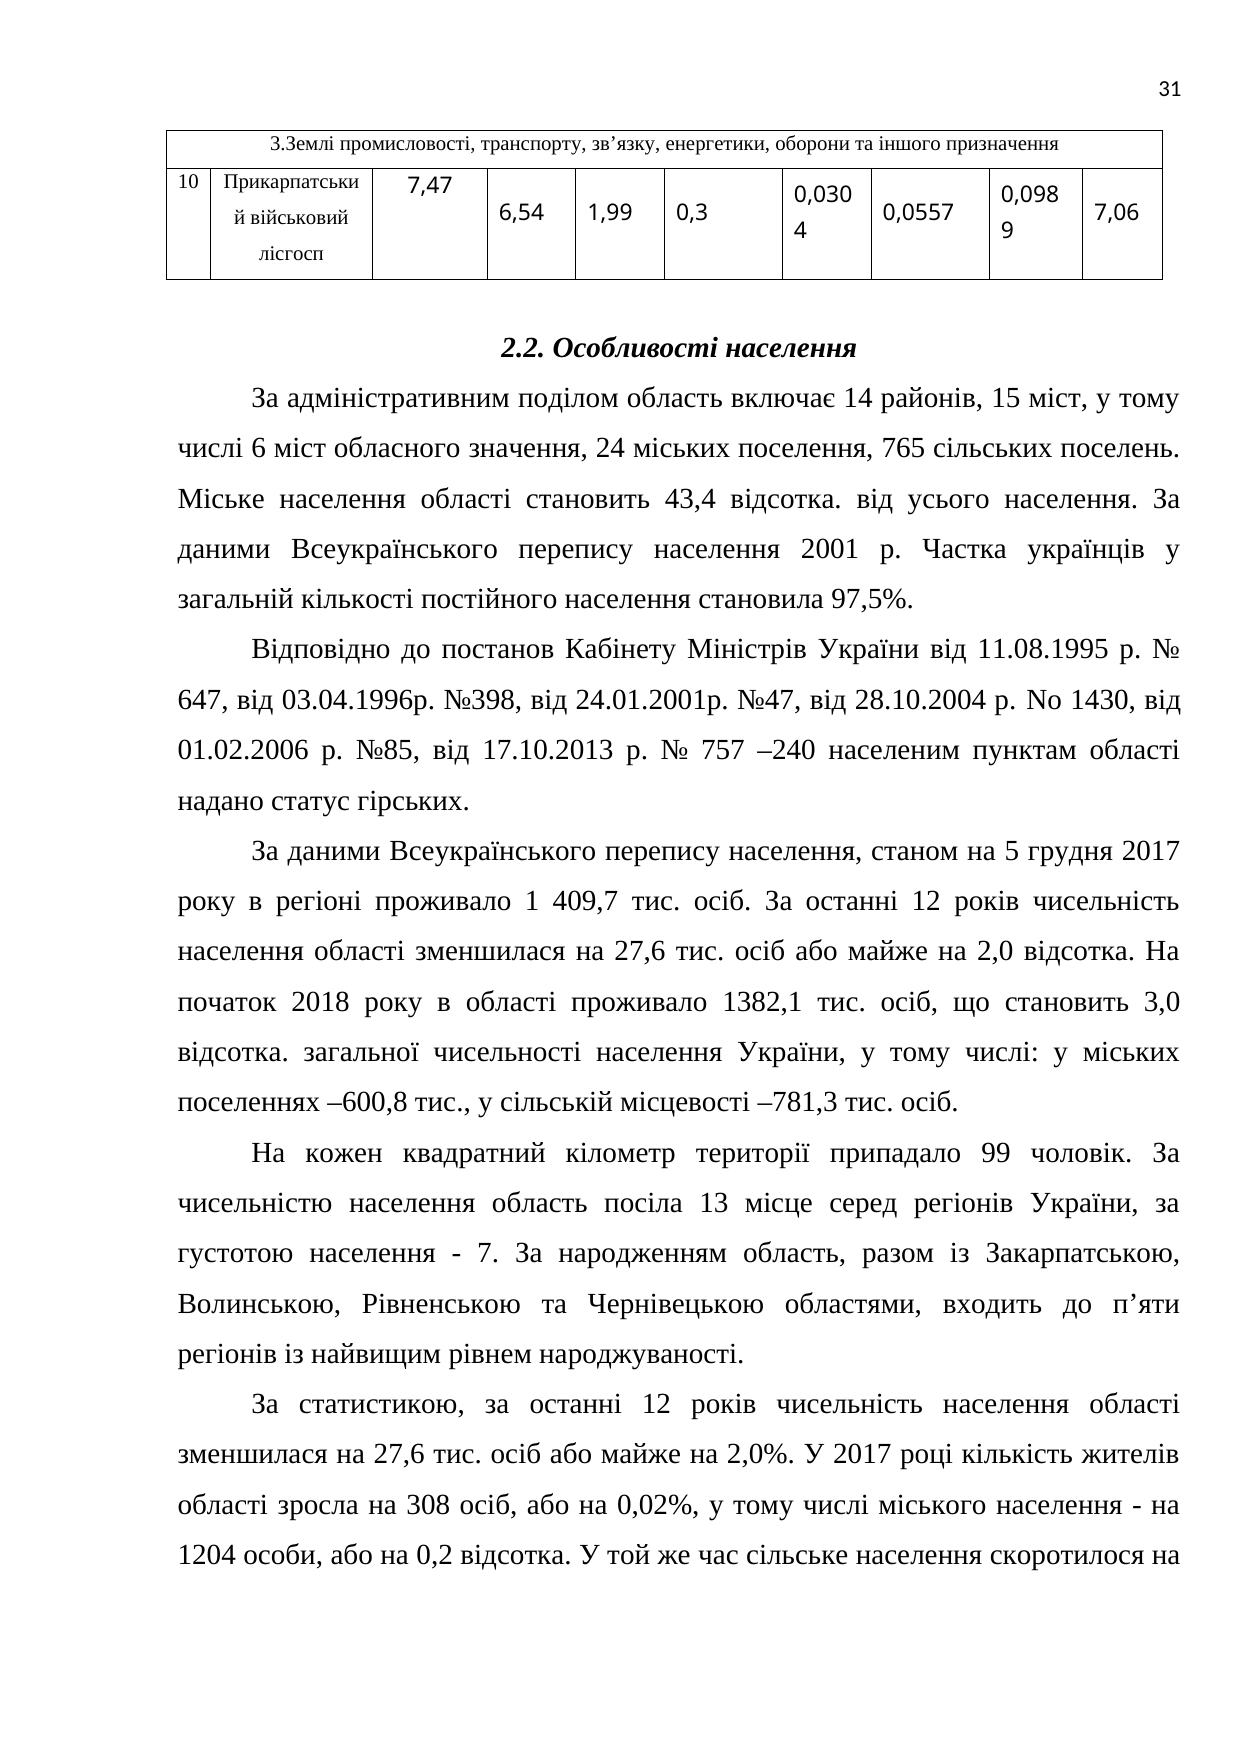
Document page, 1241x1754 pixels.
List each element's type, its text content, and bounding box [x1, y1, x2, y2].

table_cell 6,54 [488, 169, 575, 278]
table_cell 0,0557 [872, 169, 989, 278]
table_cell 7,47 [373, 169, 487, 278]
text 2.2. Особливості населення [177, 330, 1181, 363]
text Відповідно до постанов Кабінету Міністрів України від 11.08.1995 р. № 647, від 03.04.1996р. №398, від 24.01.2001р. №47, від 28.10.2004 р. No 1430, від 01.02.2006 р. №85, від 17.10.2013 р. № 757 –240 населеним пунктам області надано статус гірських. [177, 632, 1181, 816]
table_cell 10 [167, 169, 210, 278]
table_cell 7,06 [1083, 169, 1162, 278]
text За даними Всеукраїнського перепису населення, станом на 5 грудня 2017 року в регіоні проживало 1 409,7 тис. осіб. За останні 12 років чисельність населення області зменшилася на 27,6 тис. осіб або майже на 2,0 відсотка. На початок 2018 року в області проживало 1382,1 тис. осіб, що становить 3,0 відсотка. загальної чисельності населення України, у тому числі: у міських поселеннях –600,8 тис., у сільській місцевості –781,3 тис. осіб. [177, 833, 1181, 1118]
table_cell 1,99 [576, 169, 664, 278]
table_cell 0,0989 [990, 169, 1082, 278]
table_cell 3.Землі промисловості, транспорту, зв’язку, енергетики, оборони та іншого призначення [167, 131, 1162, 168]
table_cell 0,0304 [783, 169, 871, 278]
table_cell Прикарпатський військовий лісгосп [211, 169, 372, 278]
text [177, 1386, 1181, 1571]
table_cell 0,3 [665, 169, 782, 278]
text На кожен квадратний кілометр території припадало 99 чоловік. За чисельністю населення область посіла 13 місце серед регіонів України, за густотою населення - 7. За народженням область, разом із Закарпатською, Волинською, Рівненською та Чернівецькою областями, входить до п’яти регіонів із найвищим рівнем народжуваності. [177, 1135, 1181, 1369]
text За адміністративним поділом область включає 14 районів, 15 міст, у тому числі 6 міст обласного значення, 24 міських поселення, 765 сільських поселень. Міське населення області становить 43,4 відсотка. від усього населення. За даними Всеукраїнського перепису населення 2001 р. Частка українців у загальній кількості постійного населення становила 97,5%. [177, 380, 1181, 615]
